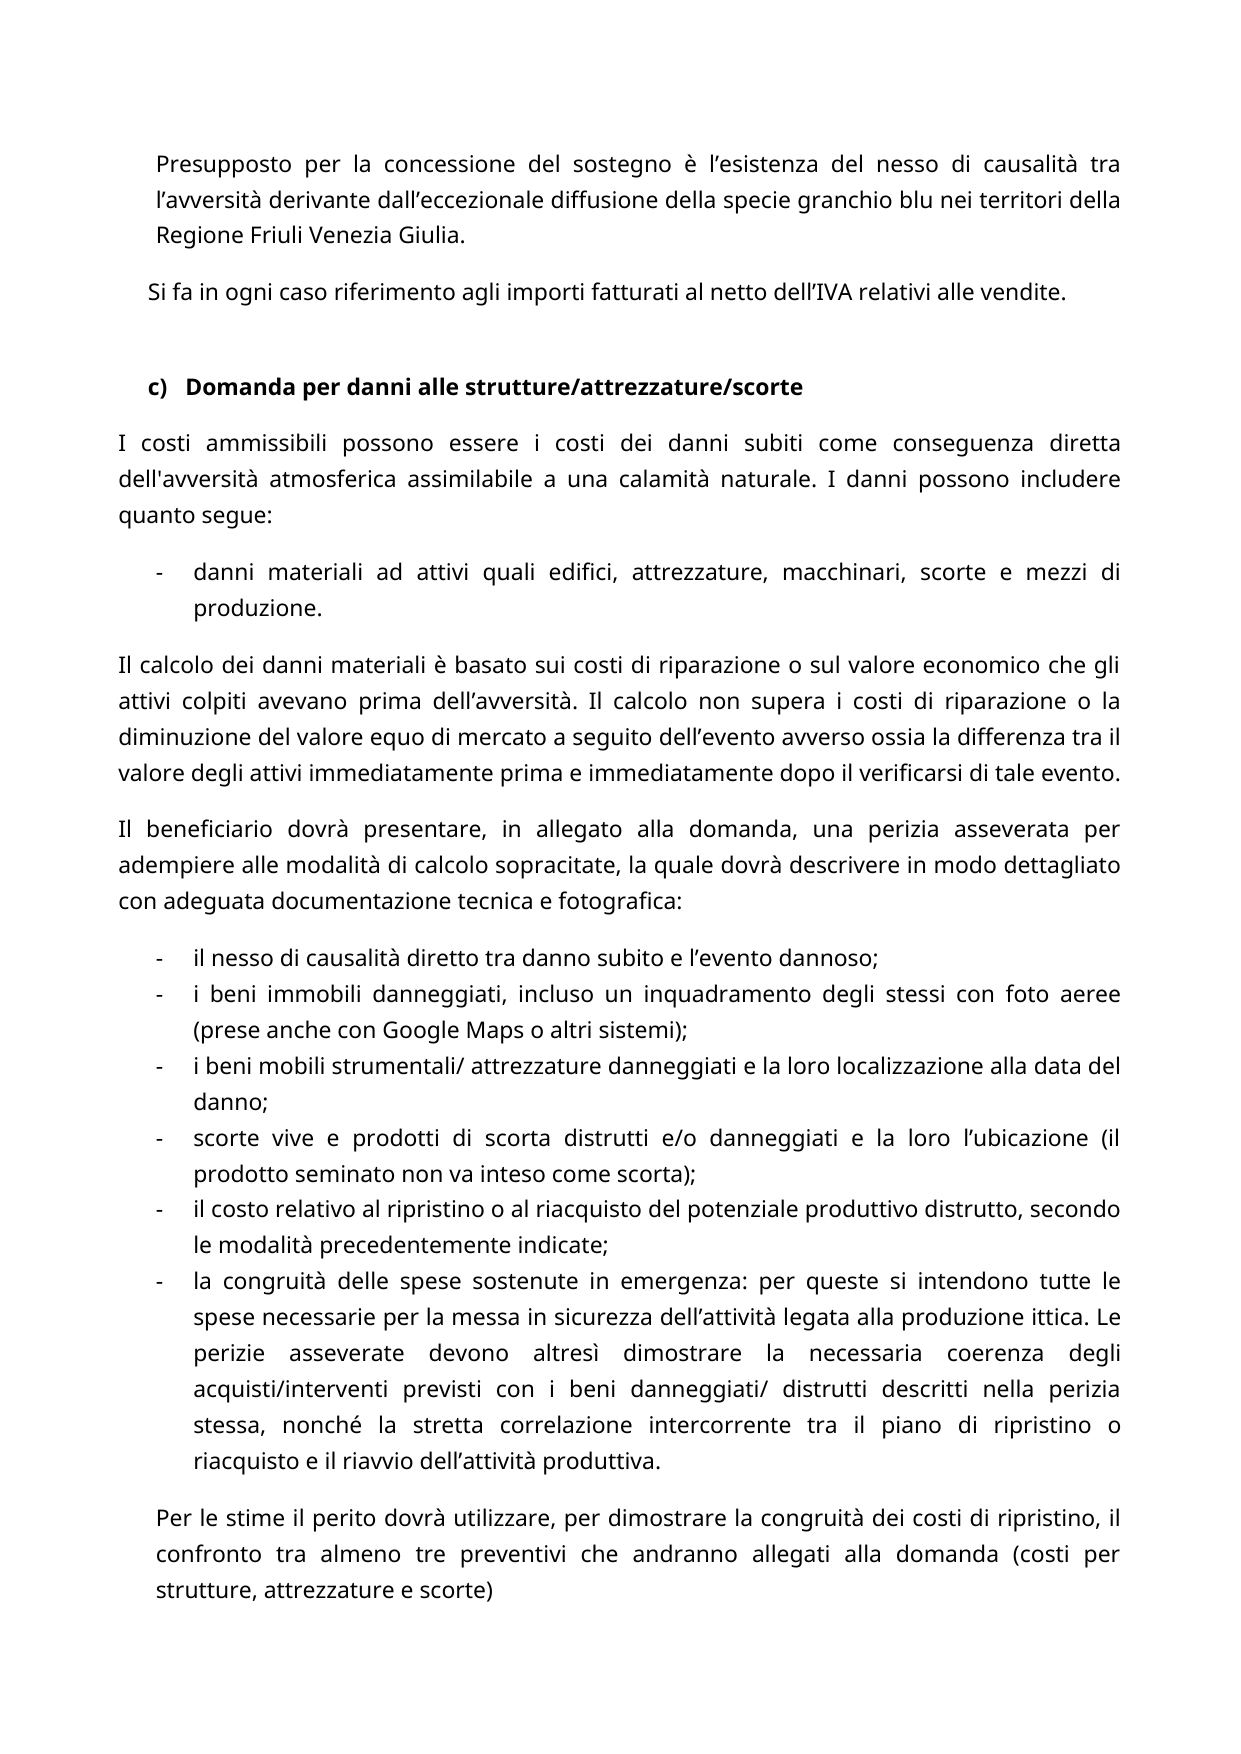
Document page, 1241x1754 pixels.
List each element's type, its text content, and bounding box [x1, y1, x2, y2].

list il costo relativo al ripristino o al riacquisto del potenziale produttivo distrutto, secondo le modalità precedentemente indicate; [156, 1193, 1122, 1261]
text Per le stime il perito dovrà utilizzare, per dimostrare la congruità dei costi di ripristino, il confronto tra almeno tre preventivi che andranno allegati alla domanda (costi per strutture, attrezzature e scorte) [156, 1502, 1122, 1605]
list il nesso di causalità diretto tra danno subito e l’evento dannoso; [156, 942, 1122, 973]
list i beni mobili strumentali/ attrezzature danneggiati e la loro localizzazione alla data del danno; [156, 1050, 1122, 1117]
list la congruità delle spese sostenute in emergenza: per queste si intendono tutte le spese necessarie per la messa in sicurezza dell’attività legata alla produzione ittica. Le perizie asseverate devono altresì dimostrare la necessaria coerenza degli acquisti/interventi previsti con i beni danneggiati/ distrutti descritti nella perizia stessa, nonché la stretta correlazione intercorrente tra il piano di ripristino o riacquisto e il riavvio dell’attività produttiva. [156, 1265, 1122, 1476]
text Il calcolo dei danni materiali è basato sui costi di riparazione o sul valore economico che gli attivi colpiti avevano prima dell’avversità. Il calcolo non supera i costi di riparazione o la diminuzione del valore equo di mercato a seguito dell’evento avverso ossia la differenza tra il valore degli attivi immediatamente prima e immediatamente dopo il verificarsi di tale evento. [118, 649, 1122, 788]
list scorte vive e prodotti di scorta distrutti e/o danneggiati e la loro l’ubicazione (il prodotto seminato non va inteso come scorta); [156, 1122, 1122, 1189]
list Domanda per danni alle strutture/attrezzature/scorte [148, 371, 1122, 402]
text Il beneficiario dovrà presentare, in allegato alla domanda, una perizia asseverata per adempiere alle modalità di calcolo sopracitate, la quale dovrà descrivere in modo dettagliato con adeguata documentazione tecnica e fotografica: [118, 813, 1122, 916]
text Si fa in ogni caso riferimento agli importi fatturati al netto dell’IVA relativi alle vendite. [118, 276, 1122, 307]
text Presupposto per la concessione del sostegno è l’esistenza del nesso di causalità tra l’avversità derivante dall’eccezionale diffusione della specie granchio blu nei territori della Regione Friuli Venezia Giulia. [156, 148, 1122, 251]
list i beni immobili danneggiati, incluso un inquadramento degli stessi con foto aeree (prese anche con Google Maps o altri sistemi); [156, 978, 1122, 1045]
list danni materiali ad attivi quali edifici, attrezzature, macchinari, scorte e mezzi di produzione. [156, 556, 1122, 623]
text I costi ammissibili possono essere i costi dei danni subiti come conseguenza diretta dell'avversità atmosferica assimilabile a una calamità naturale. I danni possono includere quanto segue: [118, 427, 1122, 530]
